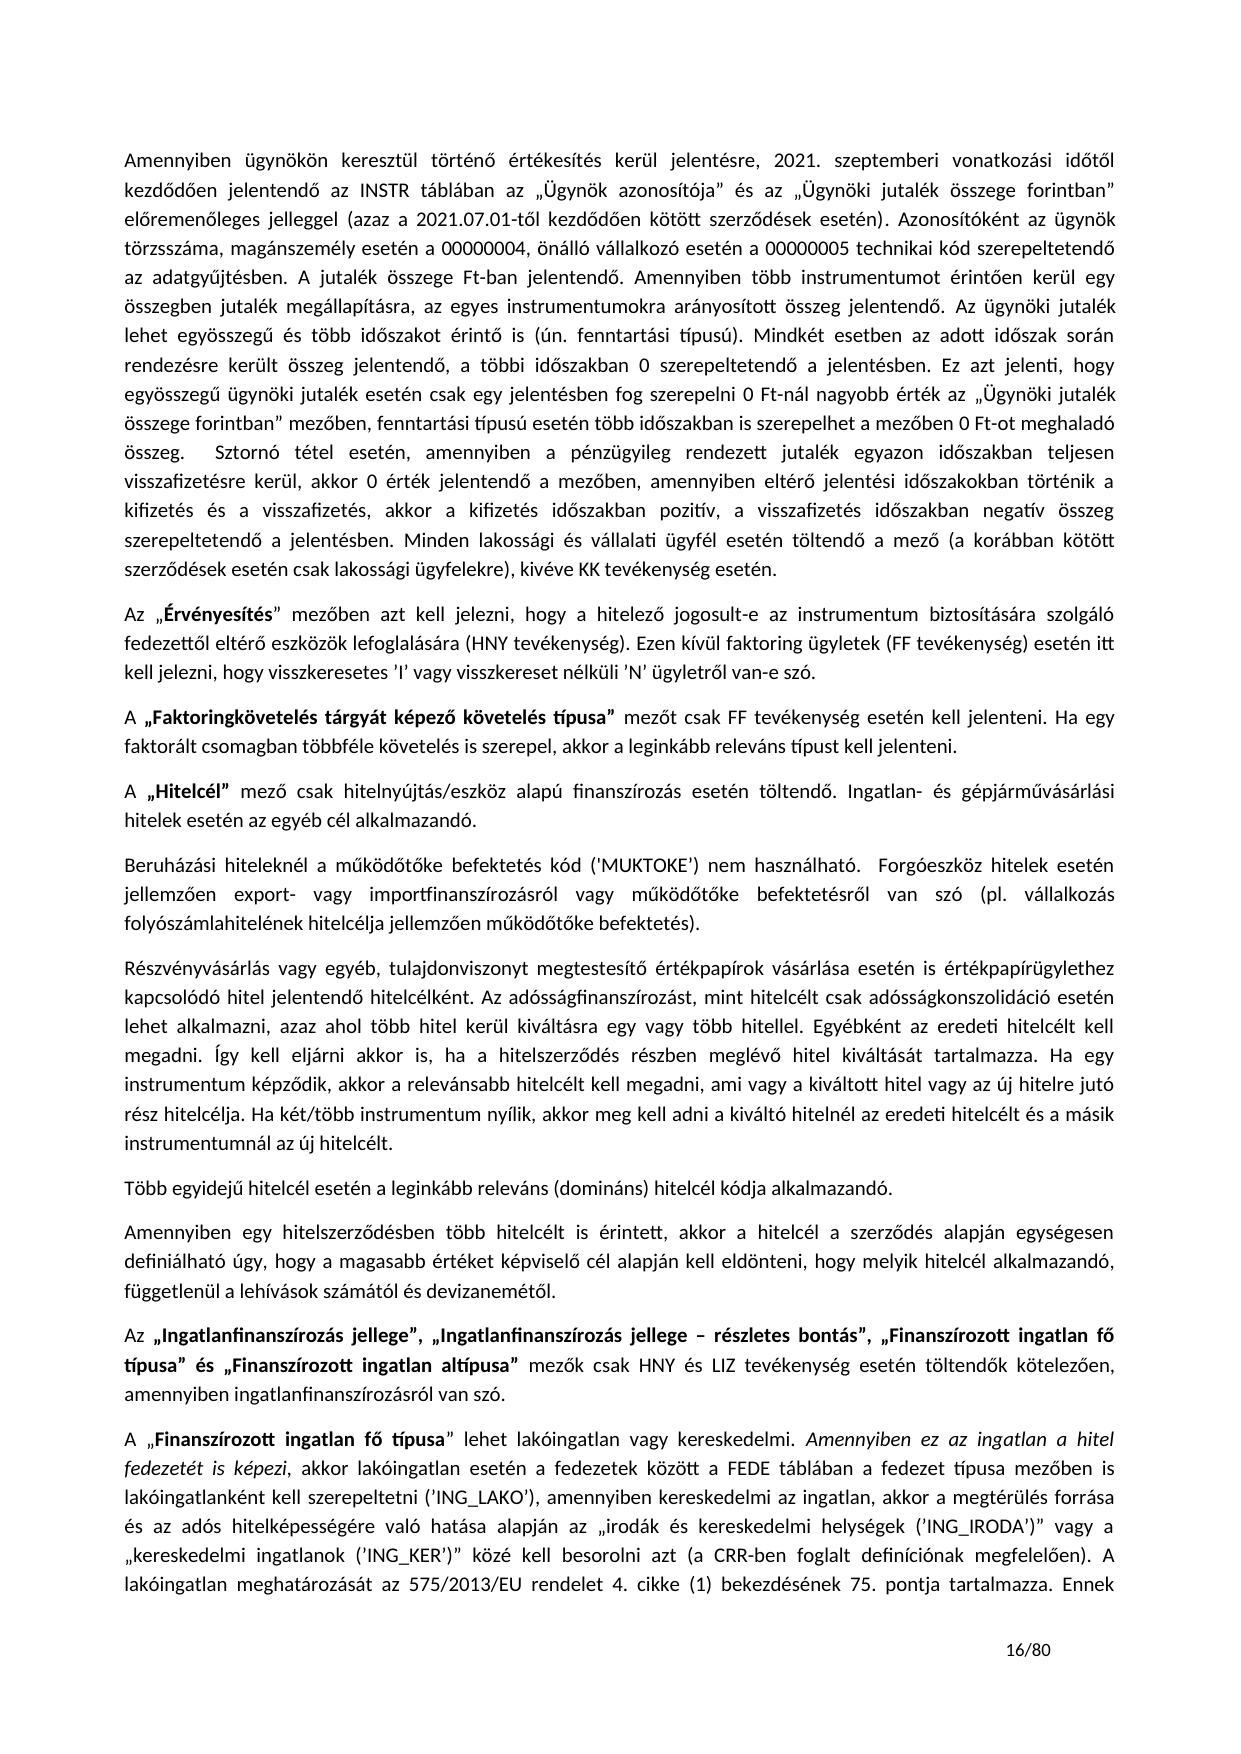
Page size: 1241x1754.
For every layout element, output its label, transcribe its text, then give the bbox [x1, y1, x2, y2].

text Több egyidejű hitelcél esetén a leginkább releváns (domináns) hitelcél kódja alkalmazandó. [124, 1175, 1116, 1200]
text A „Faktoringkövetelés tárgyát képező követelés típusa” mezőt csak FF tevékenység esetén kell jelenteni. Ha egy faktorált csomagban többféle követelés is szerepel, akkor a leginkább releváns típust kell jelenteni. [124, 704, 1116, 758]
text A „Hitelcél” mező csak hitelnyújtás/eszköz alapú finanszírozás esetén töltendő. Ingatlan- és gépjárművásárlási hitelek esetén az egyéb cél alkalmazandó. [124, 778, 1116, 832]
text Amennyiben egy hitelszerződésben több hitelcélt is érintett, akkor a hitelcél a szerződés alapján egységesen definiálható úgy, hogy a magasabb értéket képviselő cél alapján kell eldönteni, hogy melyik hitelcél alkalmazandó, függetlenül a lehívások számától és devizanemétől. [124, 1219, 1116, 1303]
text Az „Érvényesítés” mezőben azt kell jelezni, hogy a hitelező jogosult-e az instrumentum biztosítására szolgáló fedezettől eltérő eszközök lefoglalására (HNY tevékenység). Ezen kívül faktoring ügyletek (FF tevékenység) esetén itt kell jelezni, hogy visszkeresetes ’I’ vagy visszkereset nélküli ’N’ ügyletről van-e szó. [124, 601, 1116, 684]
text Amennyiben ügynökön keresztül történő értékesítés kerül jelentésre, 2021. szeptemberi vonatkozási időtől kezdődően jelentendő az INSTR táblában az „Ügynök azonosítója” és az „Ügynöki jutalék összege forintban” előremenőleges jelleggel (azaz a 2021.07.01-től kezdődően kötött szerződések esetén). Azonosítóként az ügynök törzsszáma, magánszemély esetén a 00000004, önálló vállalkozó esetén a 00000005 technikai kód szerepeltetendő az adatgyűjtésben. A jutalék összege Ft-ban jelentendő. Amennyiben több instrumentumot érintően kerül egy összegben jutalék megállapításra, az egyes instrumentumokra arányosított összeg jelentendő. Az ügynöki jutalék lehet egyösszegű és több időszakot érintő is (ún. fenntartási típusú). Mindkét esetben az adott időszak során rendezésre került összeg jelentendő, a többi időszakban 0 szerepeltetendő a jelentésben. Ez azt jelenti, hogy egyösszegű ügynöki jutalék esetén csak egy jelentésben fog szerepelni 0 Ft-nál nagyobb érték az „Ügynöki jutalék összege forintban” mezőben, fenntartási típusú esetén több időszakban is szerepelhet a mezőben 0 Ft-ot meghaladó összeg. Sztornó tétel esetén, amennyiben a pénzügyileg rendezett jutalék egyazon időszakban teljesen visszafizetésre kerül, akkor 0 érték jelentendő a mezőben, amennyiben eltérő jelentési időszakokban történik a kifizetés és a visszafizetés, akkor a kifizetés időszakban pozitív, a visszafizetés időszakban negatív összeg szerepeltetendő a jelentésben. Minden lakossági és vállalati ügyfél esetén töltendő a mező (a korábban kötött szerződések esetén csak lakossági ügyfelekre), kivéve KK tevékenység esetén. [124, 148, 1116, 581]
text Részvényvásárlás vagy egyéb, tulajdonviszonyt megtestesítő értékpapírok vásárlása esetén is értékpapírügylethez kapcsolódó hitel jelentendő hitelcélként. Az adósságfinanszírozást, mint hitelcélt csak adósságkonszolidáció esetén lehet alkalmazni, azaz ahol több hitel kerül kiváltásra egy vagy több hitellel. Egyébként az eredeti hitelcélt kell megadni. Így kell eljárni akkor is, ha a hitelszerződés részben meglévő hitel kiváltását tartalmazza. Ha egy instrumentum képződik, akkor a relevánsabb hitelcélt kell megadni, ami vagy a kiváltott hitel vagy az új hitelre jutó rész hitelcélja. Ha két/több instrumentum nyílik, akkor meg kell adni a kiváltó hitelnél az eredeti hitelcélt és a másik instrumentumnál az új hitelcélt. [124, 955, 1116, 1155]
text Beruházási hiteleknél a működőtőke befektetés kód ('MUKTOKE’) nem használható. Forgóeszköz hitelek esetén jellemzően export- vagy importfinanszírozásról vagy működőtőke befektetésről van szó (pl. vállalkozás folyószámlahitelének hitelcélja jellemzően működőtőke befektetés). [124, 852, 1116, 936]
text Az „Ingatlanfinanszírozás jellege”, „Ingatlanfinanszírozás jellege – részletes bontás”, „Finanszírozott ingatlan fő típusa” és „Finanszírozott ingatlan altípusa” mezők csak HNY és LIZ tevékenység esetén töltendők kötelezően, amennyiben ingatlanfinanszírozásról van szó. [124, 1323, 1116, 1406]
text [124, 1426, 1116, 1597]
